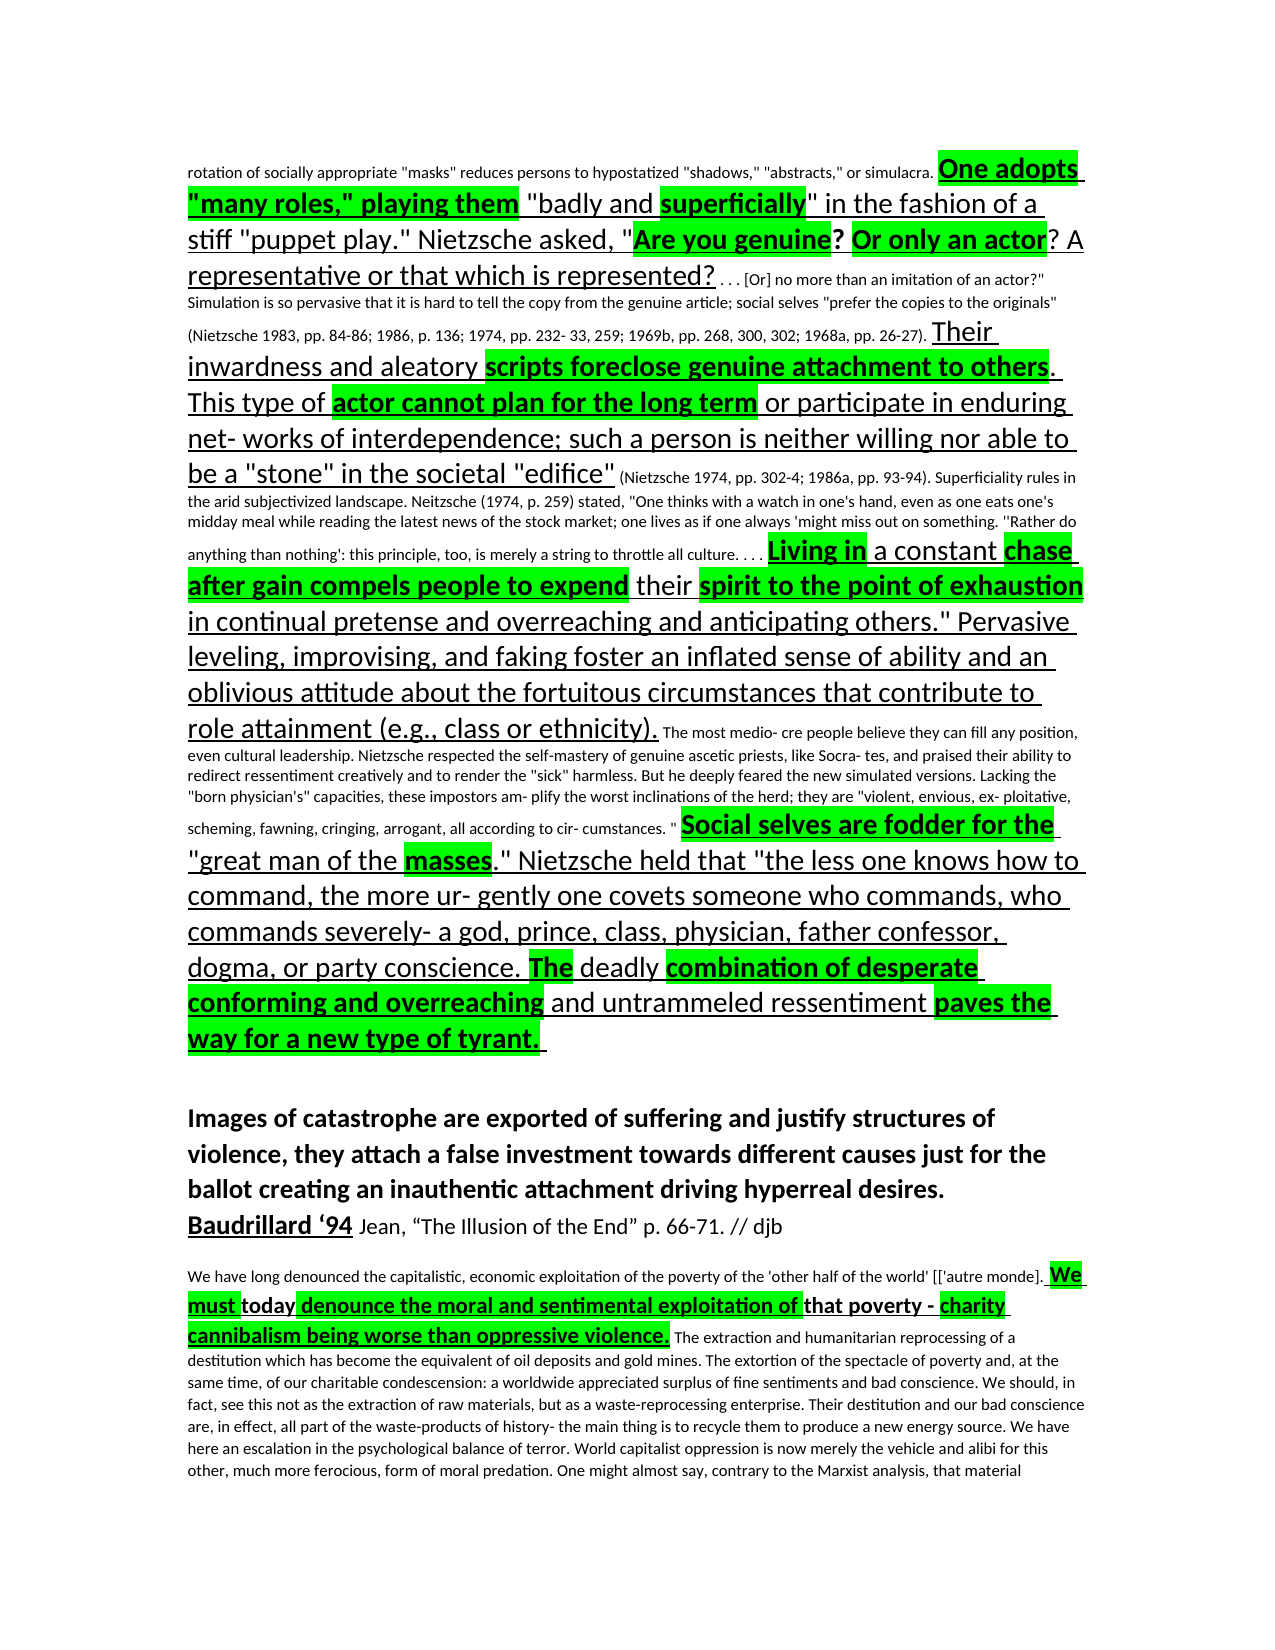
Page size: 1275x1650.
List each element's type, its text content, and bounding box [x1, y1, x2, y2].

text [187, 150, 1087, 1056]
text Baudrillard ‘94 Jean, “The Illusion of the End” p. 66-71. // djb [187, 1208, 1087, 1241]
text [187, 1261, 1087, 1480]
subtitle Images of catastrophe are exported of suffering and justify structures of violence, they attach a false investment towards different causes just for the ballot creating an inauthentic attachment driving hyperreal desires. [187, 1101, 1087, 1206]
